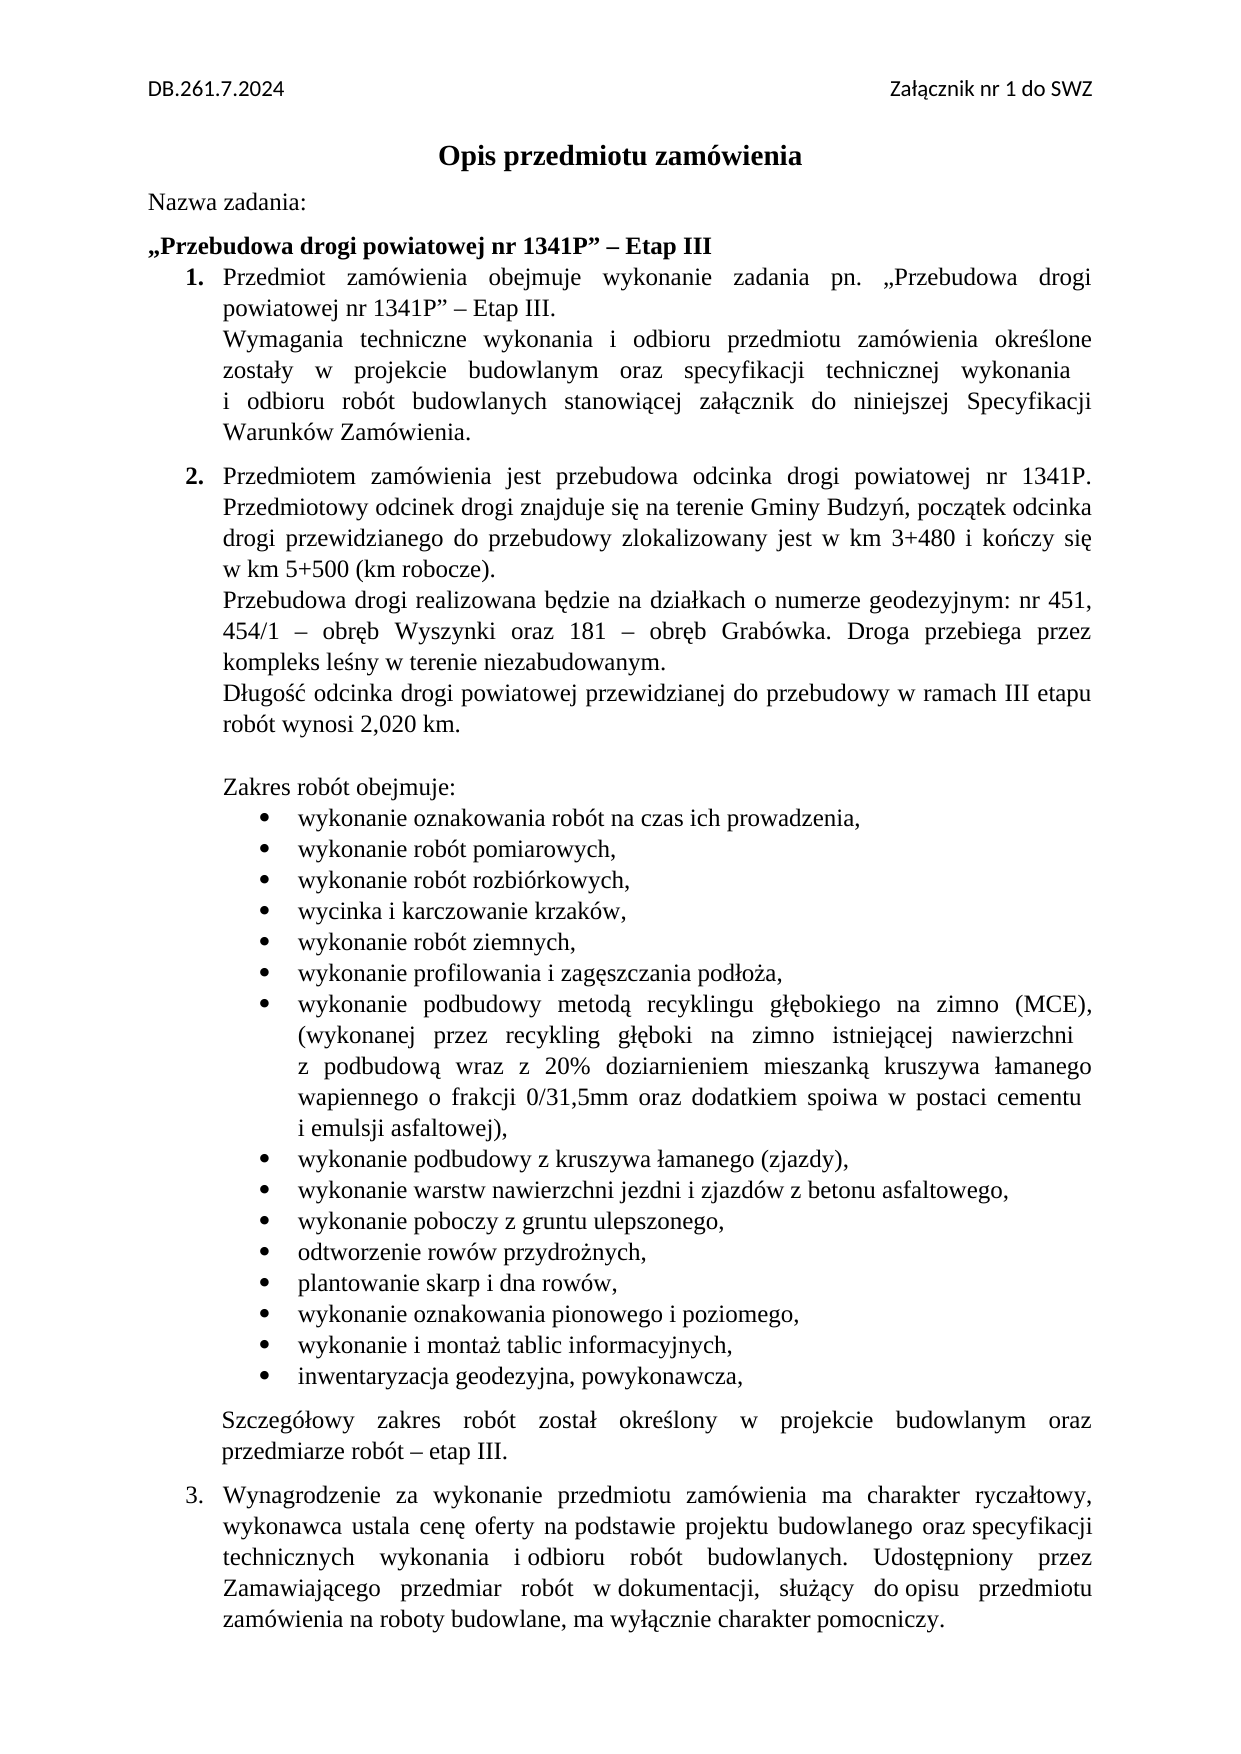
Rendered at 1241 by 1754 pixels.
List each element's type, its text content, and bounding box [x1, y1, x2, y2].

text Opis przedmiotu zamówienia [148, 138, 1092, 172]
list Wynagrodzenie za wykonanie przedmiotu zamówienia ma charakter ryczałtowy, wykonawca ustala cenę oferty na podstawie projektu budowlanego oraz specyfikacji technicznych wykonania i odbioru robót budowlanych. Udostępniony przez Zamawiającego przedmiar robót w dokumentacji, służący do opisu przedmiotu zamówienia na roboty budowlane, ma wyłącznie charakter pomocniczy. [185, 1480, 1092, 1633]
list wykonanie oznakowania robót na czas ich prowadzenia, [260, 803, 1092, 831]
list wykonanie robót rozbiórkowych, [260, 865, 1092, 893]
list plantowanie skarp i dna rowów, [260, 1268, 1092, 1297]
list wykonanie warstw nawierzchni jezdni i zjazdów z betonu asfaltowego, [260, 1175, 1092, 1204]
list Wymagania techniczne wykonania i odbioru przedmiotu zamówienia określone zostały w projekcie budowlanym oraz specyfikacji technicznej wykonania i odbioru robót budowlanych stanowiącej załącznik do niniejszej Specyfikacji Warunków Zamówienia. [223, 324, 1092, 446]
list inwentaryzacja geodezyjna, powykonawcza, [260, 1361, 1092, 1390]
list wykonanie robót ziemnych, [260, 927, 1092, 956]
text Szczegółowy zakres robót został określony w projekcie budowlanym oraz przedmiarze robót – etap III. [221, 1405, 1092, 1465]
list wykonanie podbudowy metodą recyklingu głębokiego na zimno (MCE), (wykonanej przez recykling głęboki na zimno istniejącej nawierzchni z podbudową wraz z 20% doziarnieniem mieszanką kruszywa łamanego wapiennego o frakcji 0/31,5mm oraz dodatkiem spoiwa w postaci cementu i emulsji asfaltowej), [260, 989, 1092, 1142]
list odtworzenie rowów przydrożnych, [260, 1237, 1092, 1266]
text Nazwa zadania: [148, 187, 1092, 216]
list wycinka i karczowanie krzaków, [260, 896, 1092, 924]
list Przedmiotem zamówienia jest przebudowa odcinka drogi powiatowej nr 1341P. Przedmiotowy odcinek drogi znajduje się na terenie Gminy Budzyń, początek odcinka drogi przewidzianego do przebudowy zlokalizowany jest w km 3+480 i kończy się w km 5+500 (km robocze). [185, 461, 1092, 583]
list Przebudowa drogi realizowana będzie na działkach o numerze geodezyjnym: nr 451, 454/1 – obręb Wyszynki oraz 181 – obręb Grabówka. Droga przebiega przez kompleks leśny w terenie niezabudowanym. [223, 585, 1092, 676]
list wykonanie robót pomiarowych, [260, 834, 1092, 862]
list wykonanie poboczy z gruntu ulepszonego, [260, 1206, 1092, 1235]
list wykonanie i montaż tablic informacyjnych, [260, 1330, 1092, 1359]
list wykonanie oznakowania pionowego i poziomego, [260, 1299, 1092, 1328]
list Przedmiot zamówienia obejmuje wykonanie zadania pn. „Przebudowa drogi powiatowej nr 1341P” – Etap III. [185, 262, 1092, 322]
list Zakres robót obejmuje: [223, 772, 1092, 800]
list wykonanie profilowania i zagęszczania podłoża, [260, 958, 1092, 987]
list wykonanie podbudowy z kruszywa łamanego (zjazdy), [260, 1144, 1092, 1173]
list Długość odcinka drogi powiatowej przewidzianej do przebudowy w ramach III etapu robót wynosi 2,020 km. [223, 678, 1092, 738]
text „Przebudowa drogi powiatowej nr 1341P” – Etap III [148, 231, 1092, 260]
